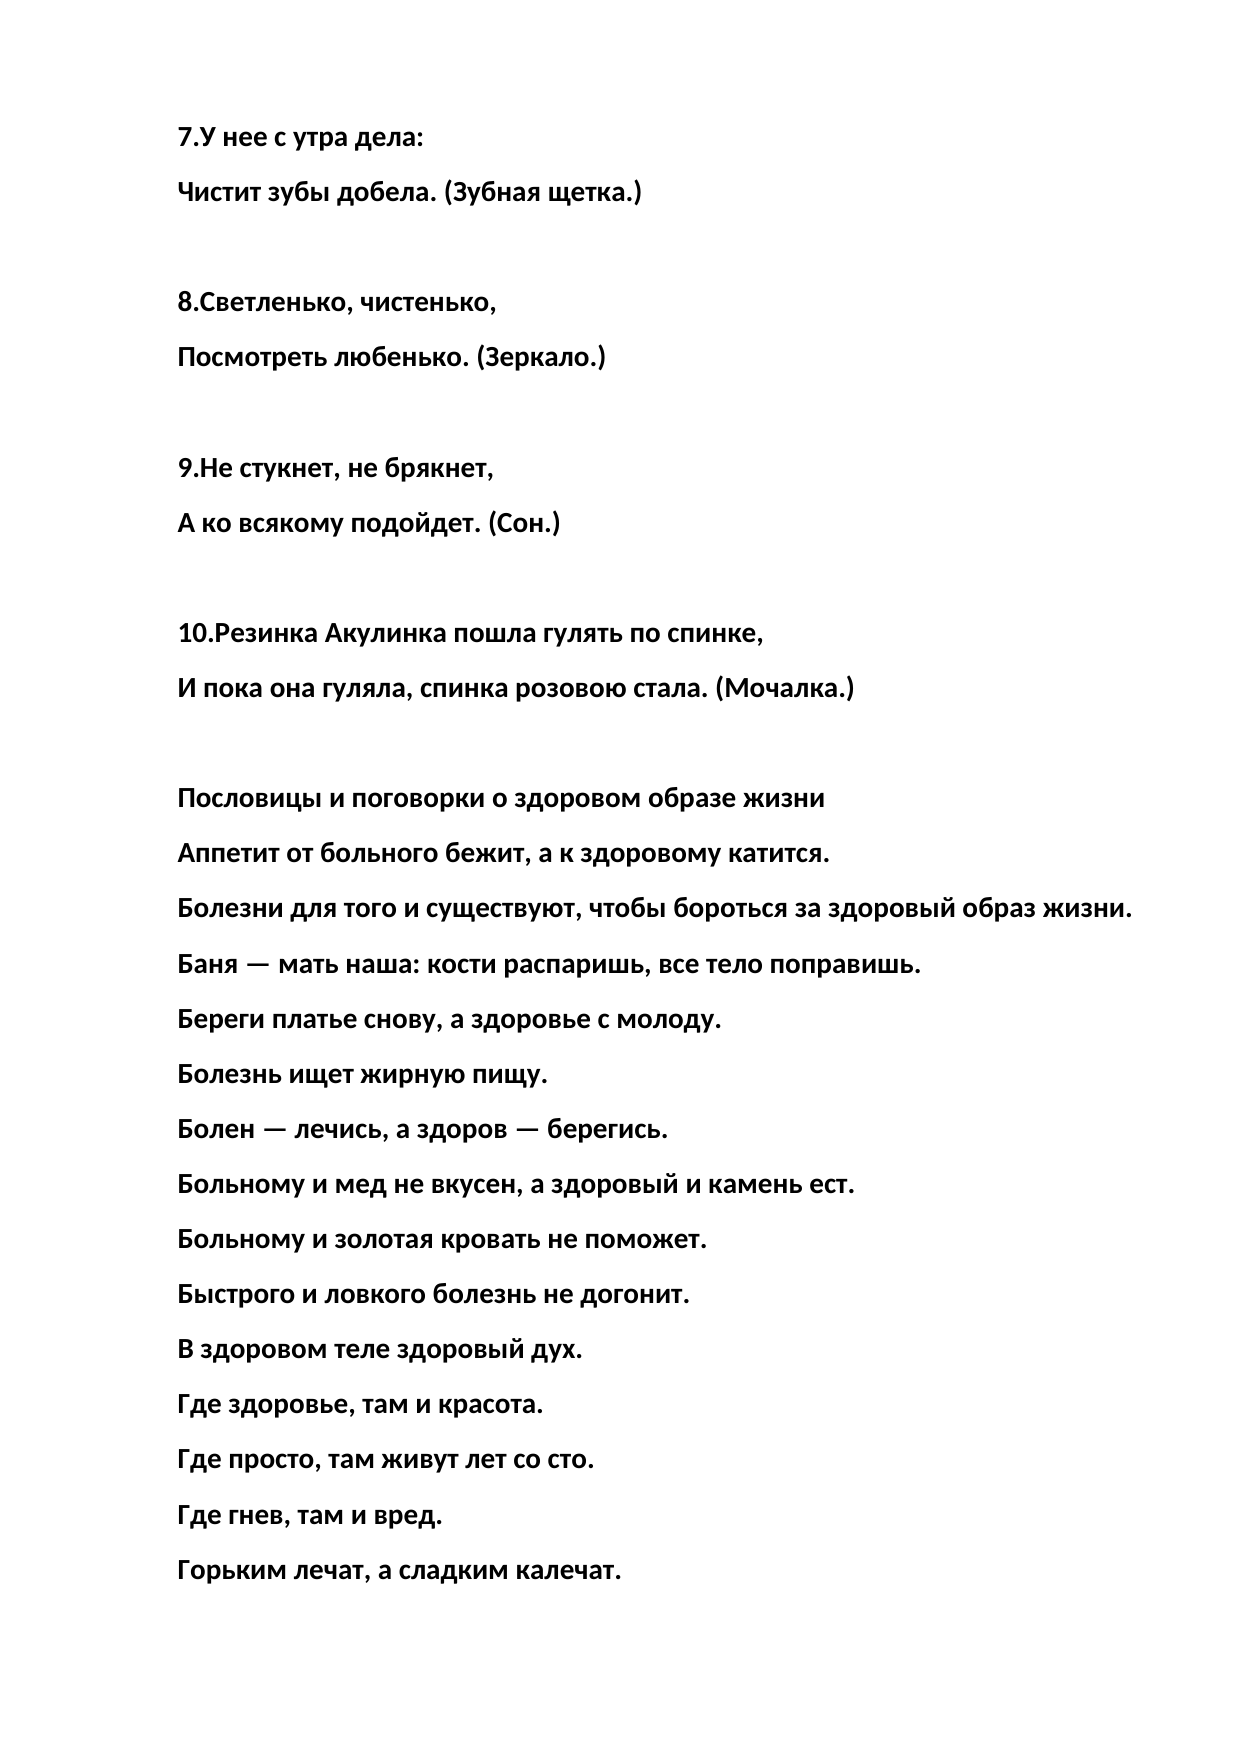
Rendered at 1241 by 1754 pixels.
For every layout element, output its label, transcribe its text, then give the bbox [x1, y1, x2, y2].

text Горьким лечат, а сладким калечат. [177, 1551, 1152, 1586]
text Больному и мед не вкусен, а здоровый и камень ест. [177, 1165, 1152, 1201]
text Больному и золотая кровать не поможет. [177, 1220, 1152, 1256]
text Болезнь ищет жирную пищу. [177, 1055, 1152, 1091]
text Береги платье снову, а здоровье с молоду. [177, 1000, 1152, 1035]
text Баня — мать наша: кости распаришь, все тело поправишь. [177, 945, 1152, 980]
text Посмотреть любенько. (Зеркало.) [177, 338, 1152, 374]
text Быстрого и ловкого болезнь не догонит. [177, 1275, 1152, 1311]
text Где здоровье, там и красота. [177, 1386, 1152, 1421]
text Пословицы и поговорки о здоровом образе жизни [177, 779, 1152, 815]
text И пока она гуляла, спинка розовою стала. (Мочалка.) [177, 669, 1152, 705]
text Болезни для того и существуют, чтобы бороться за здоровый образ жизни. [177, 889, 1152, 925]
text 7.У нее с утра дела: [177, 118, 1152, 154]
text Где гнев, там и вред. [177, 1496, 1152, 1531]
text Где просто, там живут лет со сто. [177, 1441, 1152, 1476]
text Болен — лечись, а здоров — берегись. [177, 1110, 1152, 1146]
text В здоровом теле здоровый дух. [177, 1330, 1152, 1366]
text Чистит зубы добела. (Зубная щетка.) [177, 173, 1152, 209]
text Аппетит от больного бежит, а к здоровому катится. [177, 834, 1152, 870]
text 8.Светленько, чистенько, [177, 283, 1152, 319]
text А ко всякому подойдет. (Сон.) [177, 504, 1152, 539]
text 9.Не стукнет, не брякнет, [177, 449, 1152, 484]
text 10.Резинка Акулинка пошла гулять по спинке, [177, 614, 1152, 650]
